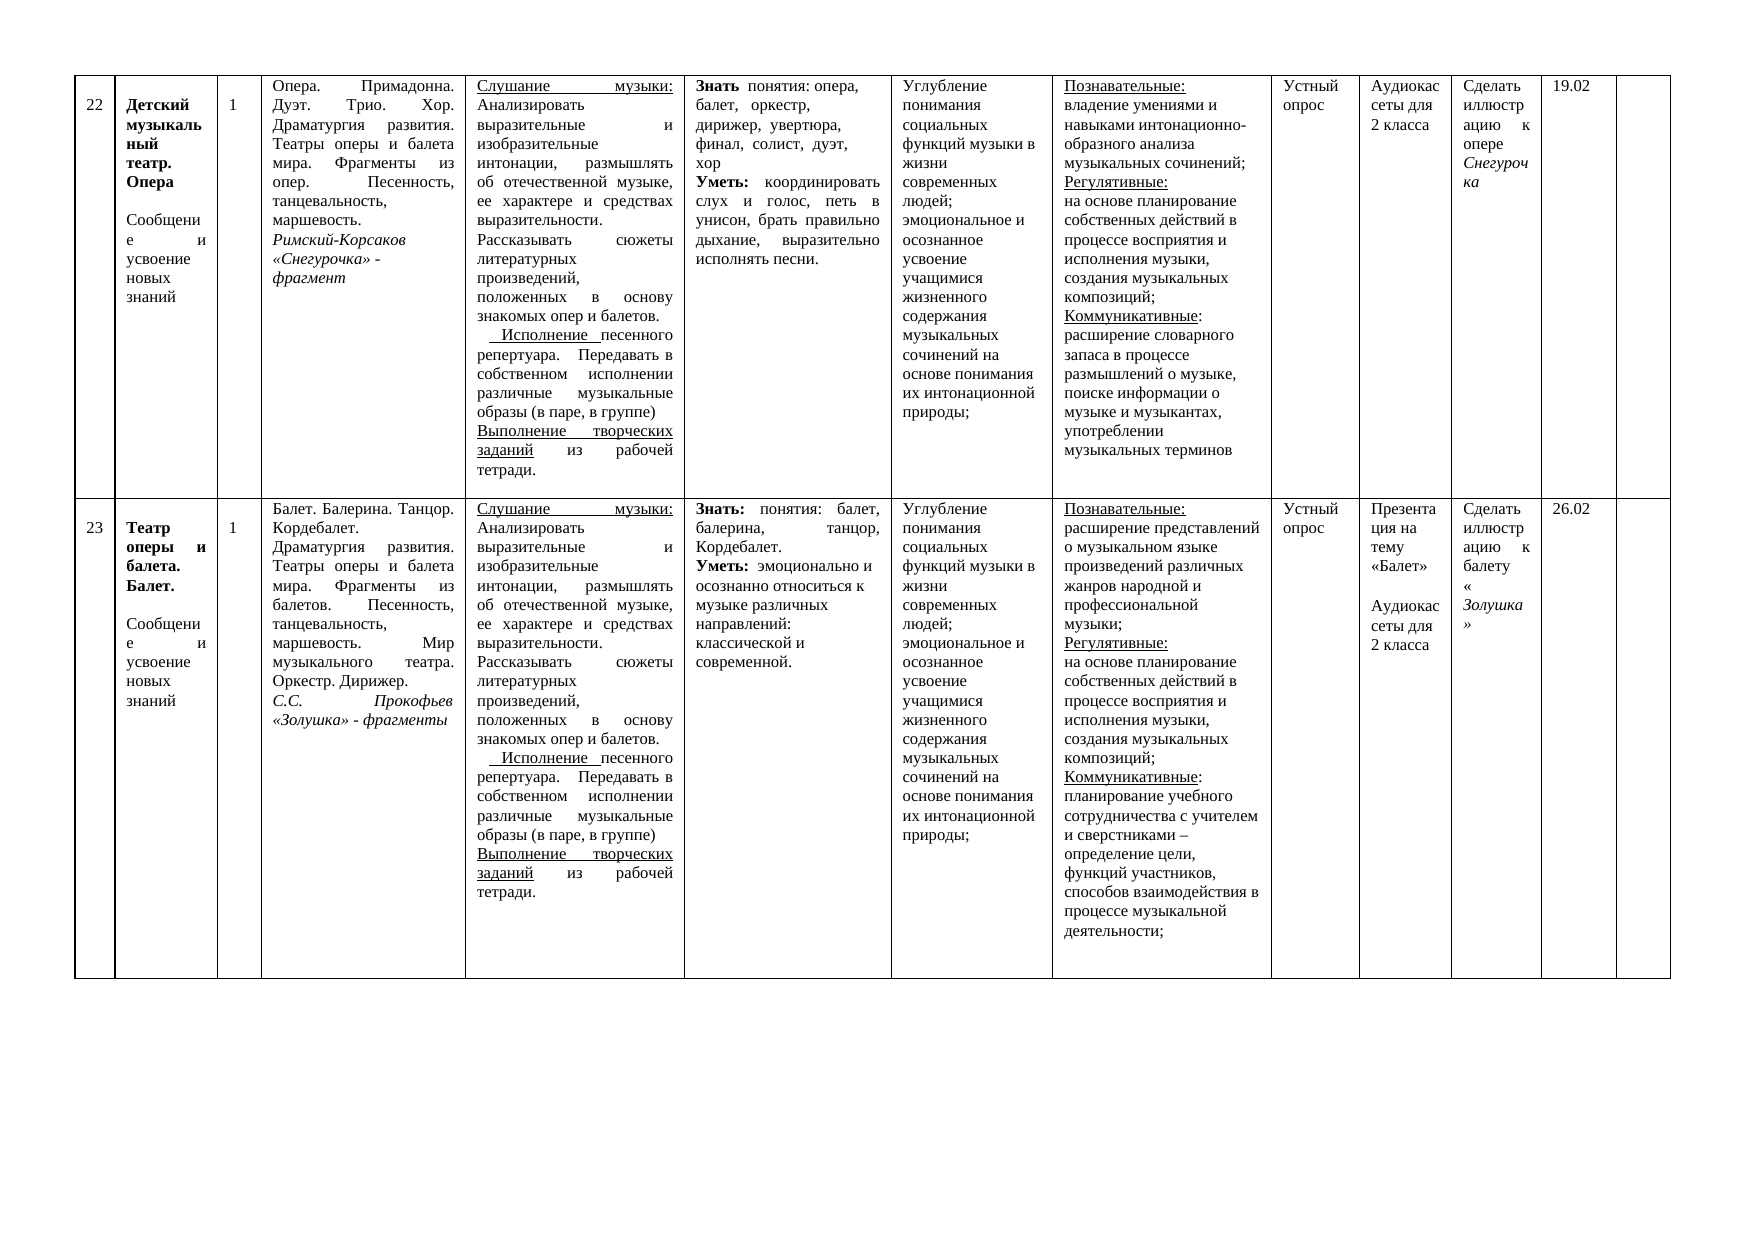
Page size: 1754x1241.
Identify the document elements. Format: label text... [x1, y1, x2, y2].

table_cell Устный опрос [1272, 76, 1359, 498]
table_cell 1 [218, 499, 261, 978]
table_cell [1617, 499, 1670, 978]
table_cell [892, 499, 1052, 978]
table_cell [1360, 76, 1451, 498]
table_cell Познавательные: расширение представлений о музыкальном языке произведений различных жанров народной и профессиональной музыки; Регулятивные: на основе планирование собственных действий в процессе восприятия и исполнения музыки, создания музыкальных композиций; Коммуникативные: планирование учебного сотрудничества с учителем и сверстниками – определение цели, функций участников, способов взаимодействия в процессе музыкальной деятельности; [1053, 499, 1271, 978]
table_cell 23 [76, 499, 114, 978]
table_cell Познавательные: владение умениями и навыками интонационно-образного анализа музыкальных сочинений; Регулятивные: на основе планирование собственных действий в процессе восприятия и исполнения музыки, создания музыкальных композиций; Коммуникативные: расширение словарного запаса в процессе размышлений о музыке, поиске информации о музыке и музыкантах, употреблении музыкальных терминов [1053, 76, 1271, 498]
table_cell Детский музыкальный театр. Опера Сообщение и усвоение новых знаний [116, 76, 217, 498]
table_cell 19.02 [1542, 76, 1616, 498]
table_cell Опера. Примадонна. Дуэт. Трио. Хор. Драматургия развития. Театры оперы и балета мира. Фрагменты из опер. Песенность, танцевальность, маршевость. Римский-Корсаков «Снегурочка» - фрагмент [262, 76, 465, 498]
table_cell Презентация на тему «Балет» Аудиокассеты для 2 класса [1360, 499, 1451, 978]
table_cell Сделать иллюстрацию к балету «Золушка» [1452, 499, 1541, 978]
table_cell 1 [218, 76, 261, 498]
table_cell Знать: понятия: балет, балерина, танцор, Кордебалет. Уметь: эмоционально и осознанно относиться к музыке различных направлений: классической и современной. [685, 499, 891, 978]
table_cell Сделать иллюстрацию к опере Снегурочка [1452, 76, 1541, 498]
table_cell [466, 499, 684, 978]
table_cell Устный опрос [1272, 499, 1359, 978]
table_cell Знать понятия: опера, балет, оркестр, дирижер, увертюра, финал, солист, дуэт, хор Уметь: координировать слух и голос, петь в унисон, брать правильно дыхание, выразительно исполнять песни. [685, 76, 891, 498]
table_cell [1617, 76, 1670, 498]
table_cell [892, 76, 1052, 498]
table_cell 26.02 [1542, 499, 1616, 978]
table_cell 22 [76, 76, 114, 498]
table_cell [466, 76, 684, 498]
table_cell Балет. Балерина. Танцор. Кордебалет. Драматургия развития. Театры оперы и балета мира. Фрагменты из балетов. Песенность, танцевальность, маршевость. Мир музыкального театра. Оркестр. Дирижер. С.С. Прокофьев «Золушка» - фрагменты [262, 499, 465, 978]
table_cell Театр оперы и балета. Балет. Сообщение и усвоение новых знаний [116, 499, 217, 978]
